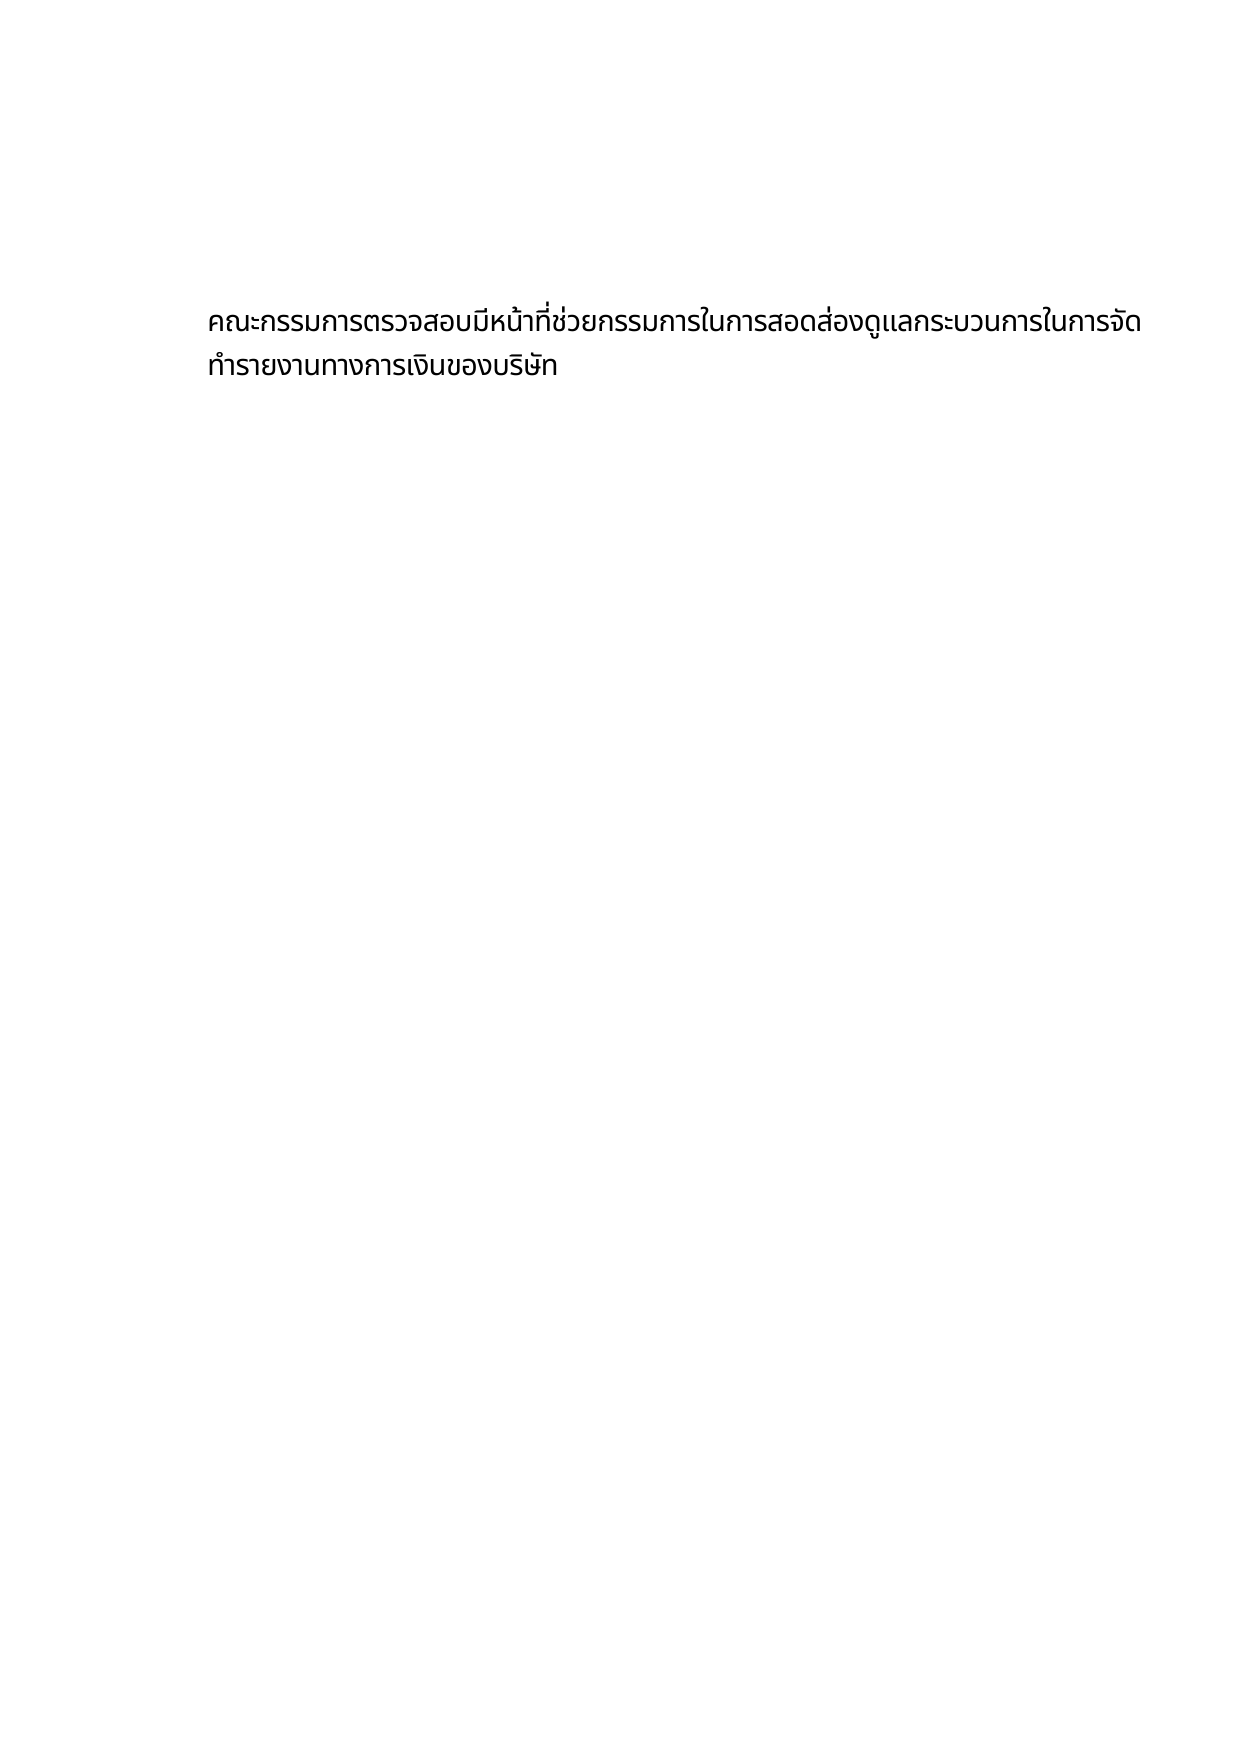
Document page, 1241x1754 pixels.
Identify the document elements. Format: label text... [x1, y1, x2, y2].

text คณะกรรมการตรวจสอบมีหน้าที่ช่วยกรรมการในการสอดส่องดูแลกระบวนการในการจัดทำรายงานทางการเงินของบริษัท [207, 300, 1165, 388]
